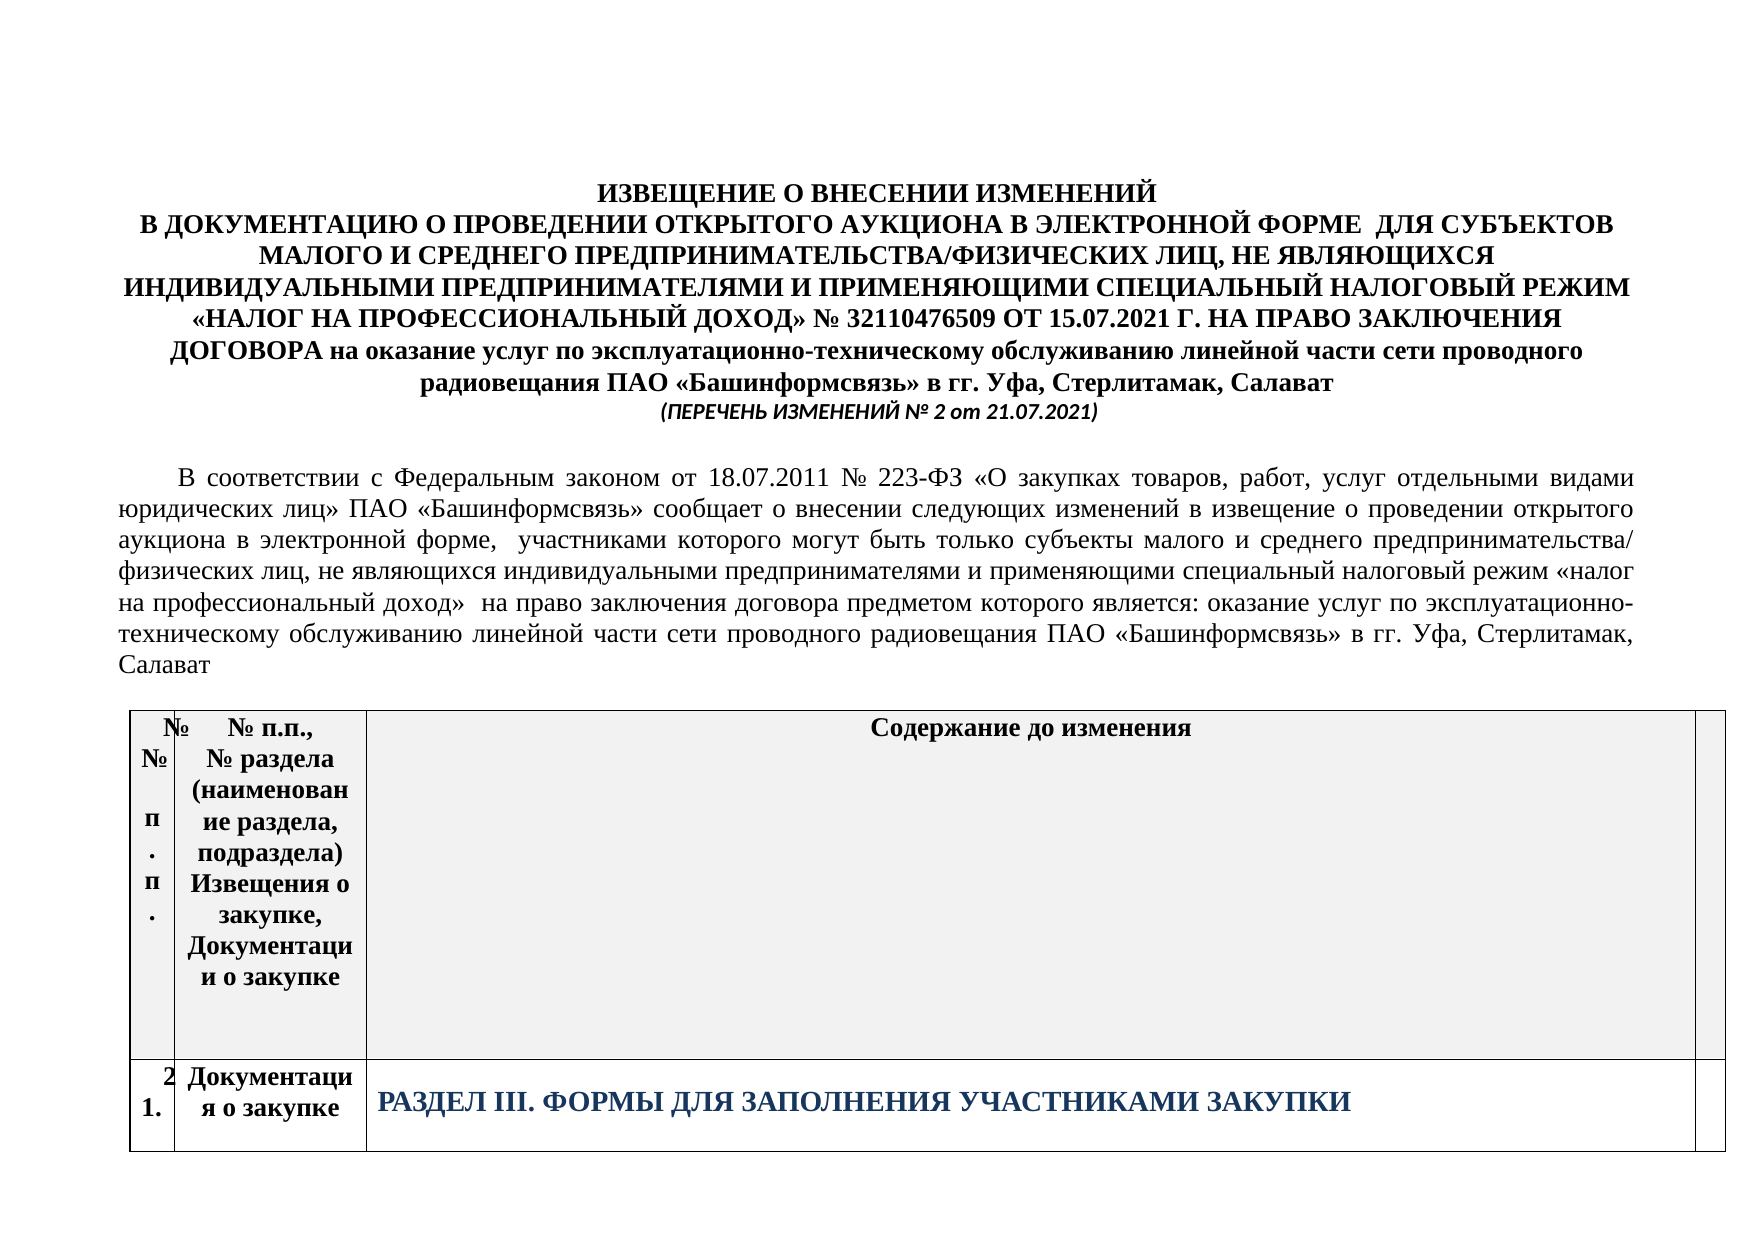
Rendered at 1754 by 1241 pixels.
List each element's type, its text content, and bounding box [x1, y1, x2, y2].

table_header №№ п.п. [131, 711, 174, 1058]
table_header № п.п., № раздела (наименование раздела, подраздела) Извещения о закупке, Документации о закупке [175, 711, 366, 1058]
table_cell Документация о закупке [175, 1060, 366, 1151]
table_header [1696, 711, 1725, 1058]
text В ДОКУМЕНТАЦИЮ О ПРОВЕДЕНИИ ОТКРЫТОГО АУКЦИОНА В ЭЛЕКТРОННОЙ ФОРМЕ ДЛЯ СУБЪЕКТОВ МАЛОГО И СРЕДНЕГО ПРЕДПРИНИМАТЕЛЬСТВА/ФИЗИЧЕСКИХ ЛИЦ, НЕ ЯВЛЯЮЩИХСЯ ИНДИВИДУАЛЬНЫМИ ПРЕДПРИНИМАТЕЛЯМИ И ПРИМЕНЯЮЩИМИ СПЕЦИАЛЬНЫЙ НАЛОГОВЫЙ РЕЖИМ «НАЛОГ НА ПРОФЕССИОНАЛЬНЫЙ ДОХОД» № 32110476509 ОТ 15.07.2021 Г. НА ПРАВО ЗАКЛЮЧЕНИЯ ДОГОВОРА на оказание услуг по эксплуатационно-техническому обслуживанию линейной части сети проводного радиовещания ПАО «Башинформсвязь» в гг. Уфа, Стерлитамак, Салават [118, 208, 1636, 397]
table_header Содержание до изменения [367, 711, 1695, 1058]
text (ПЕРЕЧЕНЬ ИЗМЕНЕНИЙ № 2 от 21.07.2021) [118, 397, 1636, 425]
table_cell [1696, 1060, 1725, 1151]
table_cell 2 1. [131, 1060, 174, 1151]
text ИЗВЕЩЕНИЕ О ВНЕСЕНИИ ИЗМЕНЕНИЙ [118, 177, 1636, 208]
table_cell РАЗДЕЛ III. ФОРМЫ ДЛЯ ЗАПОЛНЕНИЯ УЧАСТНИКАМИ ЗАКУПКИ Форма 1 ТЕХНИЧЕСКОЕ ПРЕДЛОЖЕНИЕ ТЕХНИЧЕСКОЕ ПРЕДЛОЖЕНИЕ Изучив извещение и документацию о проведении аукциона в электронной форме на право заключения договора на _________________________________________________ [указать наименование закупки] (далее – аукцион), опубликованные в Единой информационной системе по адресу: www.zakupki.gov.ru, закупка № ______ [указать номер извещения], безоговорочно принимая установленные в них требования и условия, предлагаем: поставить товар (товары) в соответствии с требованиями, изложенными в Разделах IV «ТЕХНИЧЕСКОЕ ЗАДАНИЕ» и V «ПРОЕКТ ДОГОВОРА» документации о проведении аукциона, на следующих условиях: Сведения о поставляемом товаре/выполняемой работе/оказываемой услуге: [367, 1060, 1695, 1151]
text В соответствии с Федеральным законом от 18.07.2011 № 223-ФЗ «О закупках товаров, работ, услуг отдельными видами юридических лиц» ПАО «Башинформсвязь» сообщает о внесении следующих изменений в извещение о проведении открытого аукциона в электронной форме, участниками которого могут быть только субъекты малого и среднего предпринимательства/ физических лиц, не являющихся индивидуальными предпринимателями и применяющими специальный налоговый режим «налог на профессиональный доход» на право заключения договора предметом которого является: оказание услуг по эксплуатационно-техническому обслуживанию линейной части сети проводного радиовещания ПАО «Башинформсвязь» в гг. Уфа, Стерлитамак, Салават [118, 461, 1636, 679]
